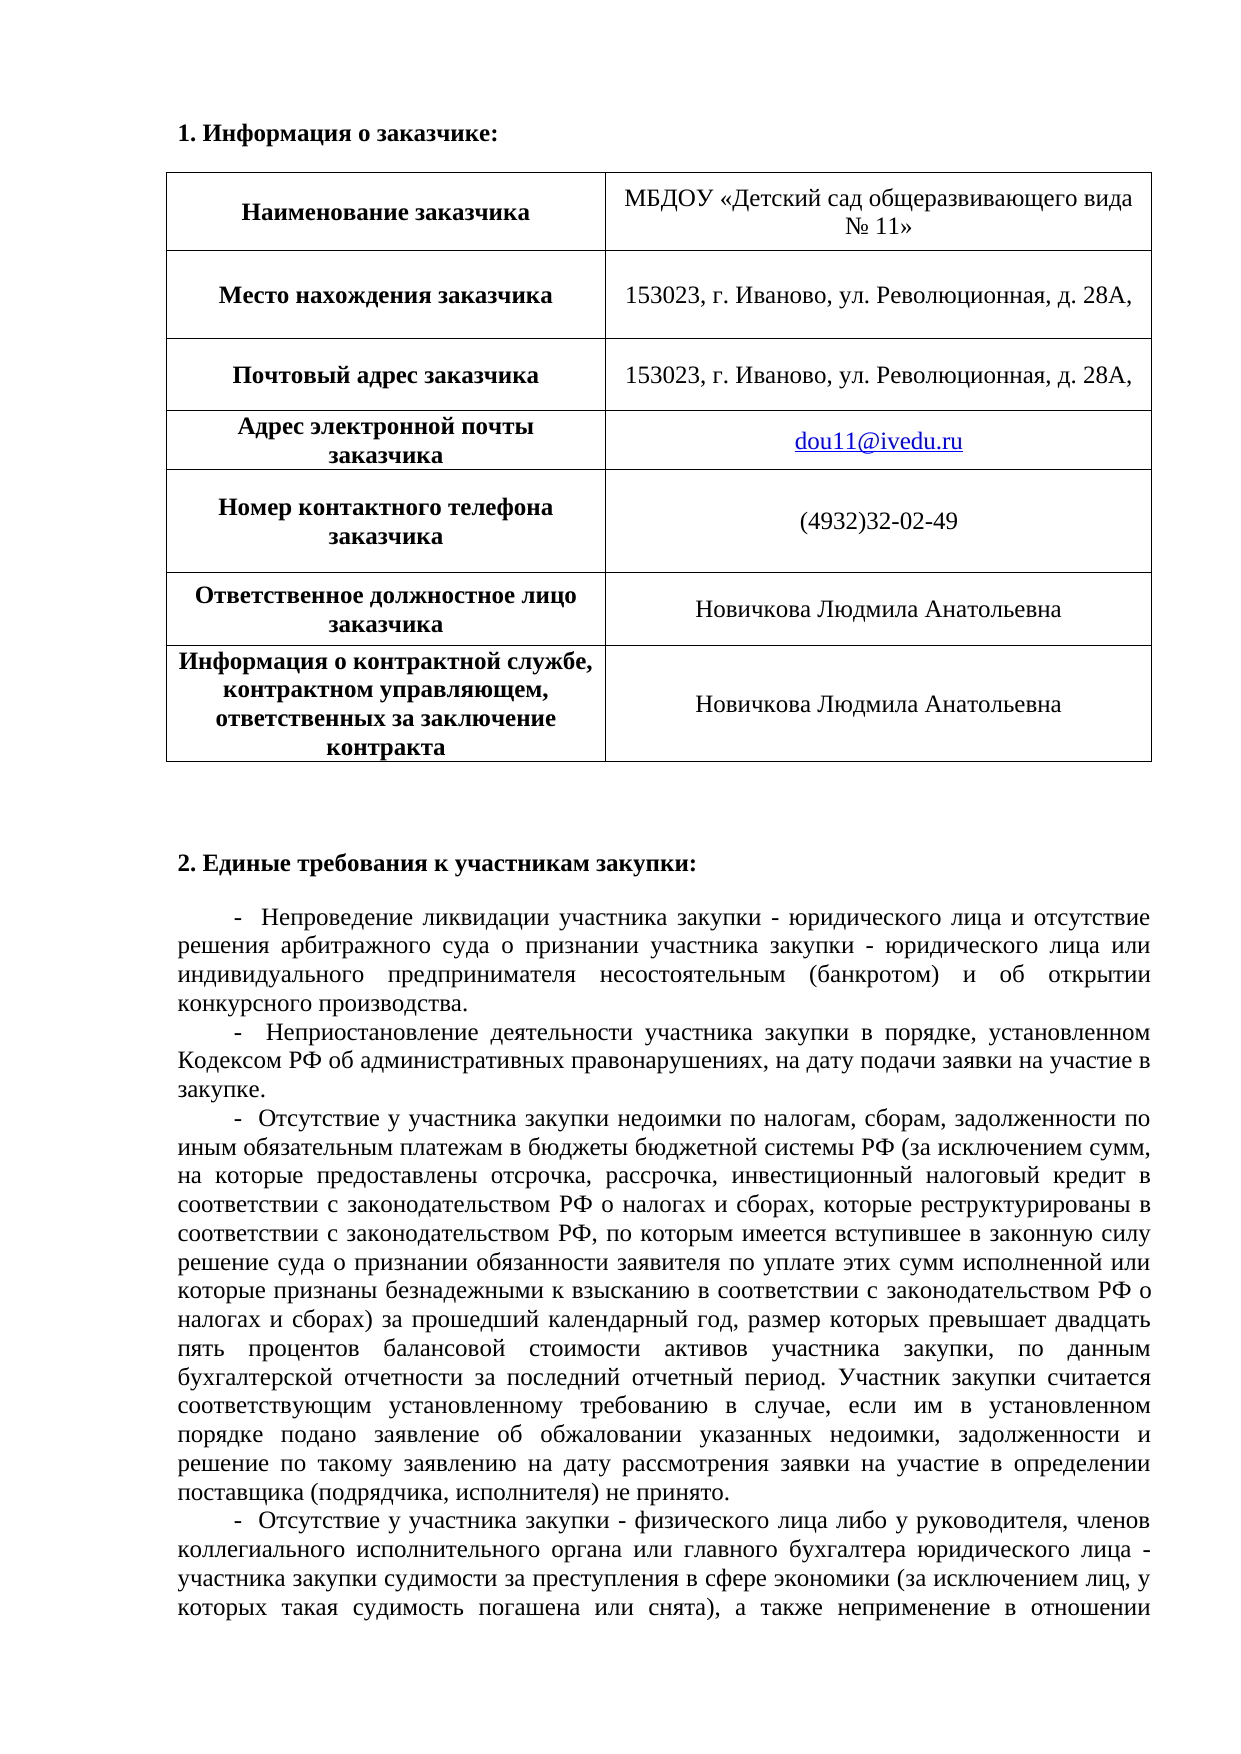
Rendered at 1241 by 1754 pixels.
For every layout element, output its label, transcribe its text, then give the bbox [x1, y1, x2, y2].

table_cell Информация о контрактной службе, контрактном управляющем, ответственных за заключение контракта [167, 646, 605, 761]
table_cell Новичкова Людмила Анатольевна [606, 573, 1151, 645]
table_cell 153023, г. Иваново, ул. Революционная, д. 28А, [606, 339, 1151, 410]
table_header МБДОУ «Детский сад общеразвивающего вида № 11» [606, 173, 1151, 250]
table_cell Почтовый адрес заказчика [167, 339, 605, 410]
table_cell (4932)32-02-49 [606, 470, 1151, 572]
text - Непроведение ликвидации участника закупки - юридического лица и отсутствие решения арбитражного суда о признании участника закупки - юридического лица или индивидуального предпринимателя несостоятельным (банкротом) и об открытии конкурсного производства. [177, 902, 1152, 1017]
table_cell Новичкова Людмила Анатольевна [606, 646, 1151, 761]
table_cell Номер контактного телефона заказчика [167, 470, 605, 572]
table_cell 153023, г. Иваново, ул. Революционная, д. 28А, [606, 251, 1151, 338]
table_cell Место нахождения заказчика [167, 251, 605, 338]
text - Отсутствие у участника закупки недоимки по налогам, сборам, задолженности по иным обязательным платежам в бюджеты бюджетной системы РФ (за исключением сумм, на которые предоставлены отсрочка, рассрочка, инвестиционный налоговый кредит в соответствии с законодательством РФ о налогах и сборах, которые реструктурированы в соответствии с законодательством РФ, по которым имеется вступившее в законную силу решение суда о признании обязанности заявителя по уплате этих сумм исполненной или которые признаны безнадежными к взысканию в соответствии с законодательством РФ о налогах и сборах) за прошедший календарный год, размер которых превышает двадцать пять процентов балансовой стоимости активов участника закупки, по данным бухгалтерской отчетности за последний отчетный период. Участник закупки считается соответствующим установленному требованию в случае, если им в установленном порядке подано заявление об обжаловании указанных недоимки, задолженности и решение по такому заявлению на дату рассмотрения заявки на участие в определении поставщика (подрядчика, исполнителя) не принято. [177, 1103, 1152, 1506]
text 1. Информация о заказчике: [177, 118, 1152, 147]
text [177, 1506, 1152, 1621]
text 2. Единые требования к участникам закупки: [177, 848, 1152, 877]
text - Неприостановление деятельности участника закупки в порядке, установленном Кодексом РФ об административных правонарушениях, на дату подачи заявки на участие в закупке. [177, 1017, 1152, 1103]
table_cell Ответственное должностное лицо заказчика [167, 573, 605, 645]
table_header Наименование заказчика [167, 173, 605, 250]
table_cell dou11@ivedu.ru [606, 411, 1151, 469]
table_cell Адрес электронной почты заказчика [167, 411, 605, 469]
